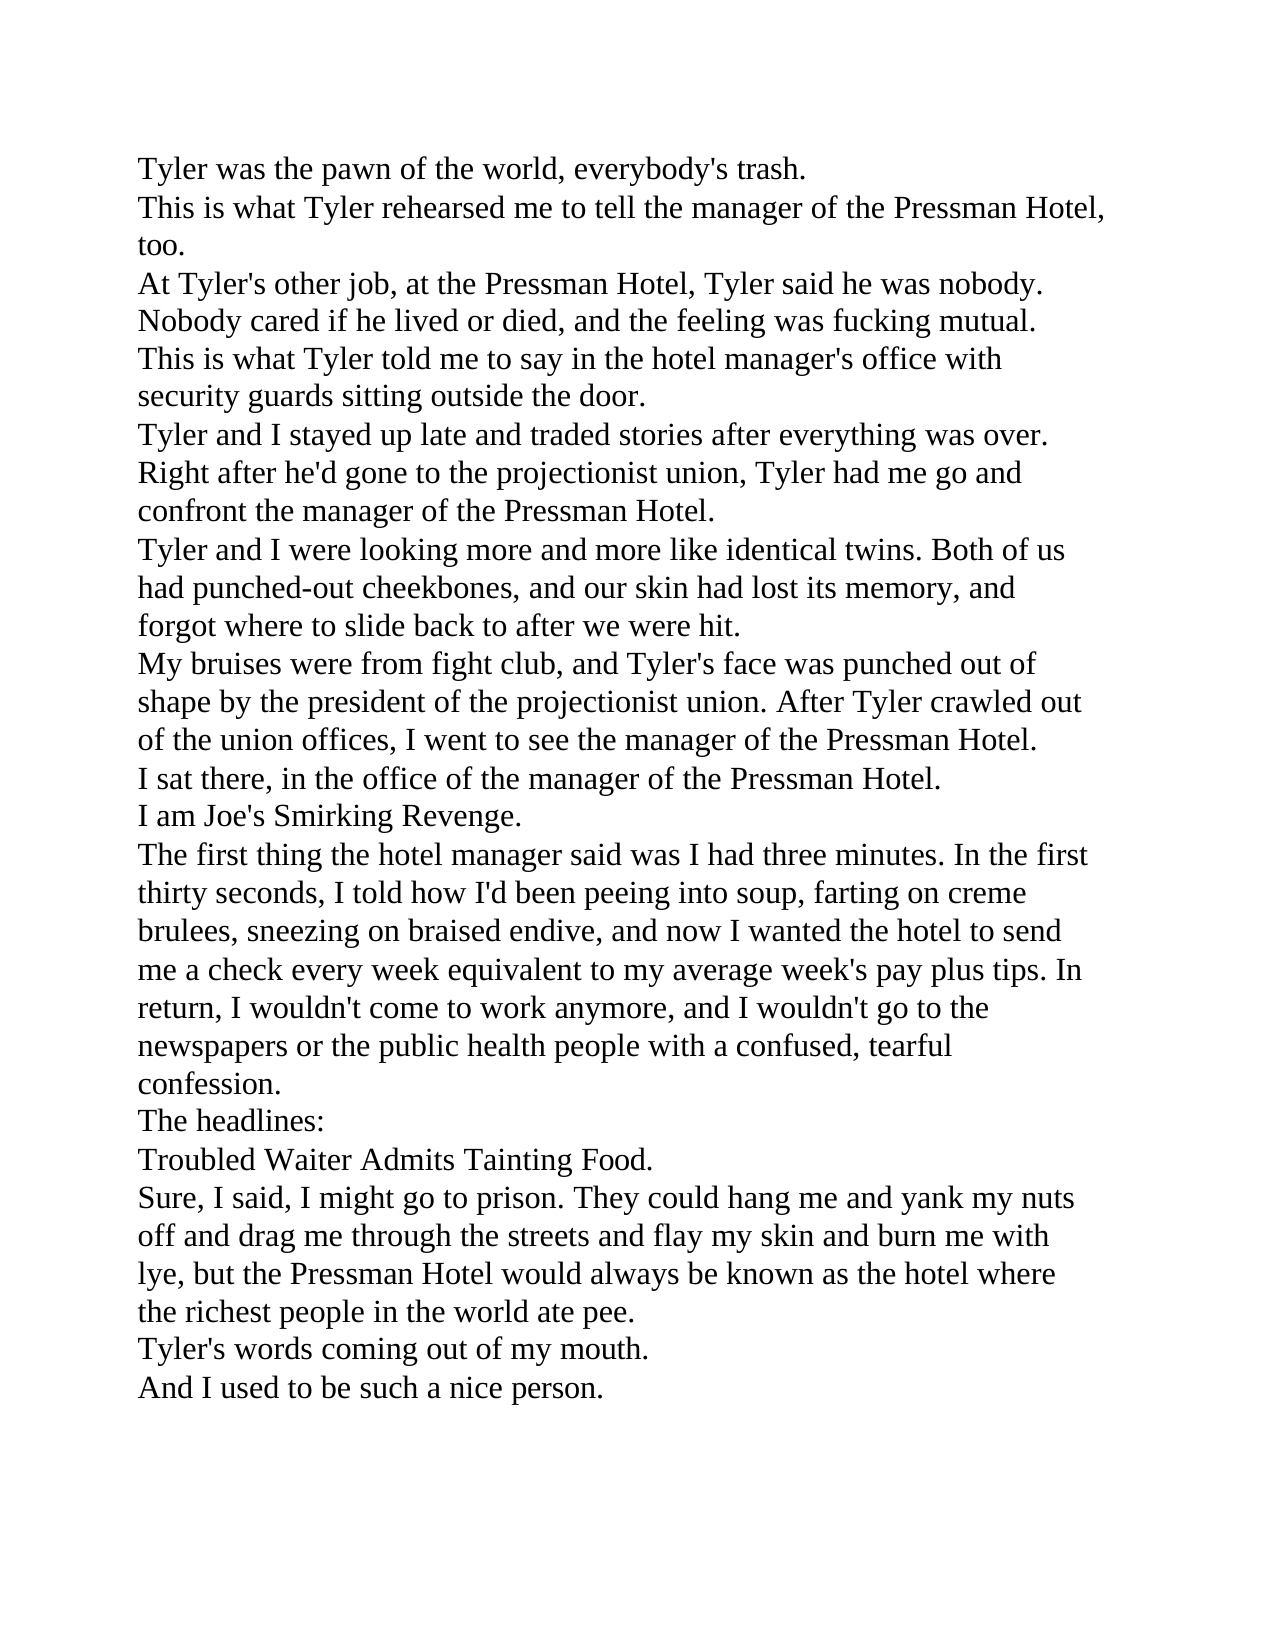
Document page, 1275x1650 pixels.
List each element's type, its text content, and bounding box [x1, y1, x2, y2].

text Tyler was the pawn of the world, everybody's trash. [137, 149, 1119, 187]
text My bruises were from fight club, and Tyler's face was punched out of shape by the president of the projectionist union. After Tyler crawled out of the union offices, I went to see the manager of the Pressman Hotel. [137, 644, 1095, 758]
text And I used to be such a nice person. [137, 1368, 1119, 1406]
text Troubled Waiter Admits Tainting Food. [137, 1141, 1119, 1178]
text At Tyler's other job, at the Pressman Hotel, Tyler said he was nobody. Nobody cared if he lived or died, and the feeling was fucking mutual. This is what Tyler told me to say in the hotel manager's office with security guards sitting outside the door. [137, 264, 1095, 413]
text I sat there, in the office of the manager of the Pressman Hotel. I am Joe's Smirking Revenge. [137, 760, 942, 834]
text The headlines: [137, 1102, 1119, 1139]
text Tyler's words coming out of my mouth. [137, 1331, 1119, 1367]
text Tyler and I were looking more and more like identical twins. Both of us had punched-out cheekbones, and our skin had lost its memory, and forgot where to slide back to after we were hit. [137, 530, 1097, 643]
text The first thing the hotel manager said was I had three minutes. In the first thirty seconds, I told how I'd been peeing into soup, farting on creme brulees, sneezing on braised endive, and now I wanted the hotel to send me a check every week equivalent to my average week's pay plus tips. In return, I wouldn't come to work anymore, and I wouldn't go to the newspapers or the public health people with a confused, tearful confession. [137, 835, 1095, 1101]
text Sure, I said, I might go to prison. They could hang me and yank my nuts off and drag me through the streets and flay my skin and burn me with lye, but the Pressman Hotel would always be known as the hotel where the richest people in the world ate pee. [137, 1178, 1095, 1330]
text Tyler and I stayed up late and traded stories after everything was over. Right after he'd gone to the projectionist union, Tyler had me go and confront the manager of the Pressman Hotel. [137, 415, 1095, 529]
text This is what Tyler rehearsed me to tell the manager of the Pressman Hotel, too. [137, 188, 1119, 263]
